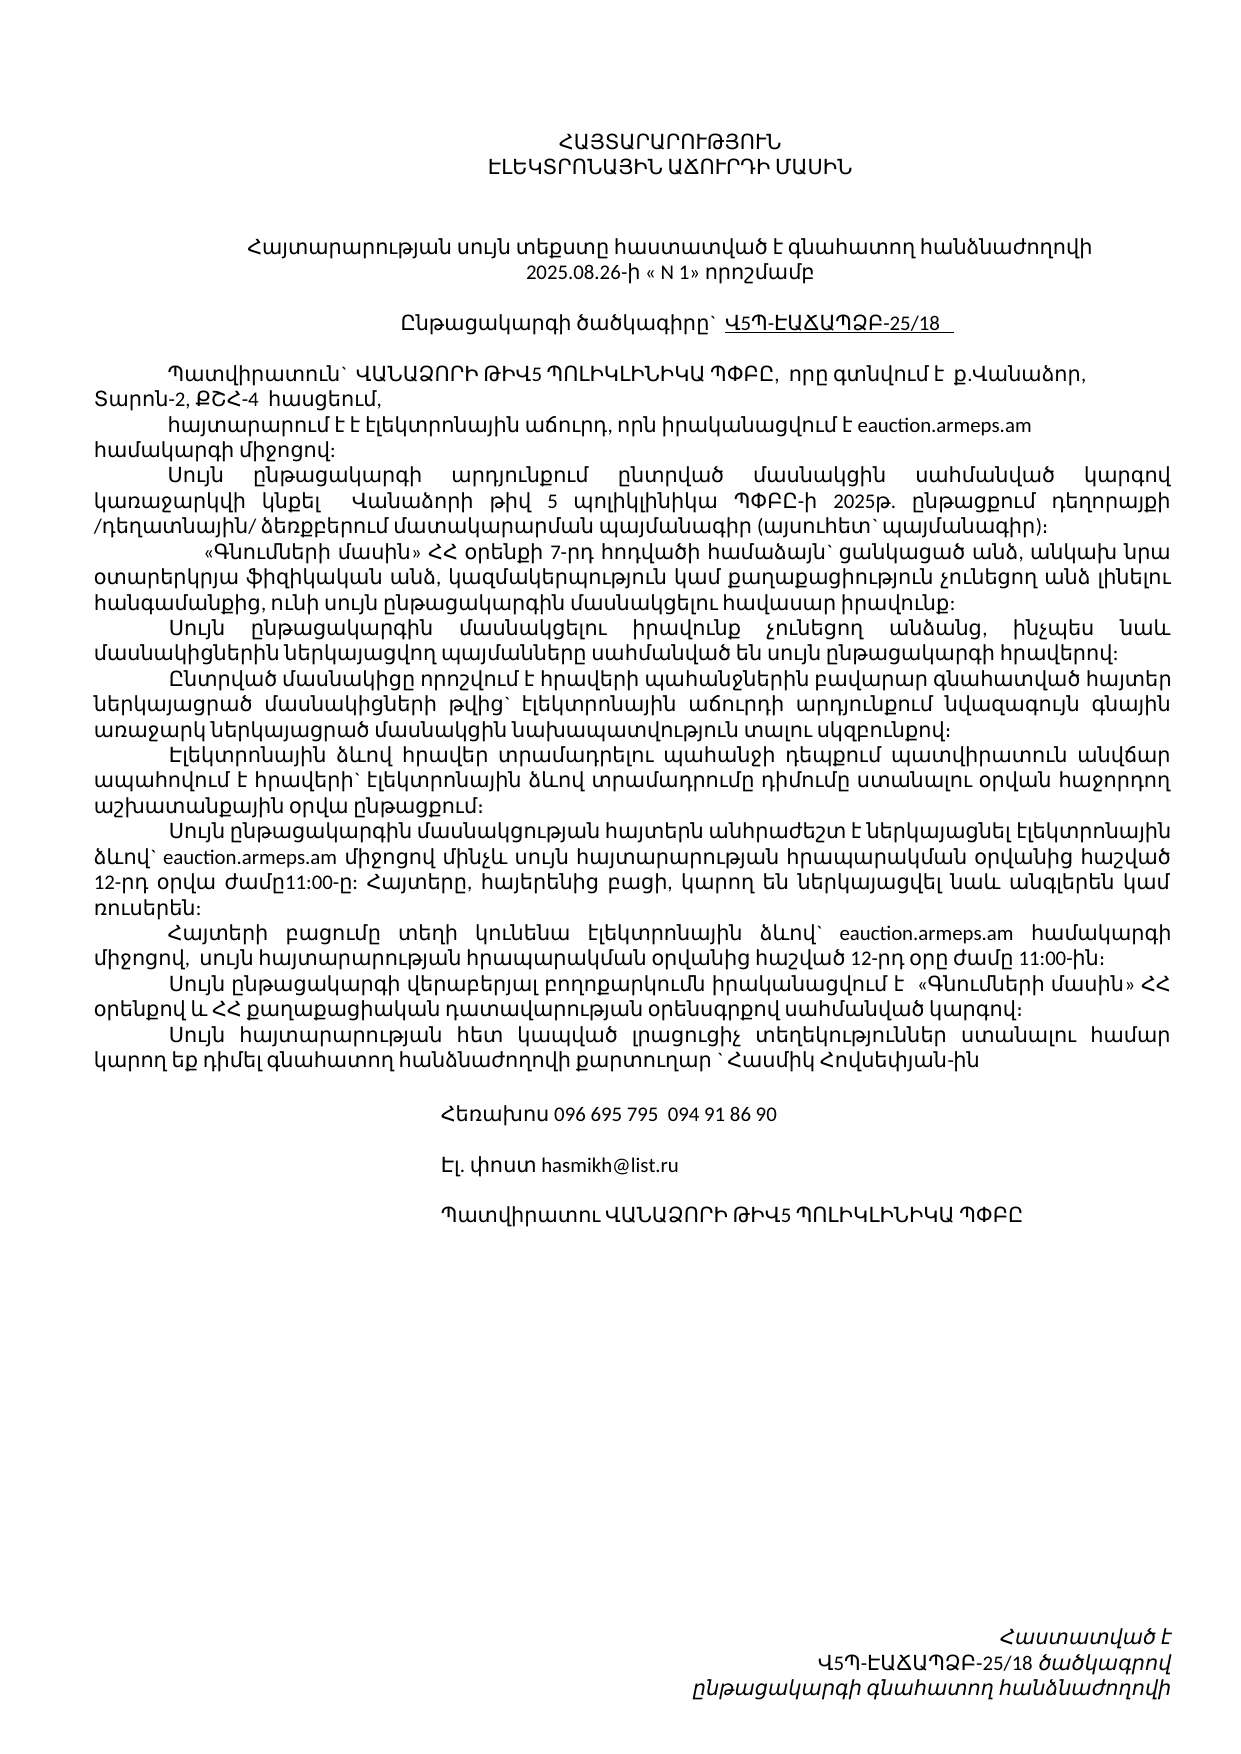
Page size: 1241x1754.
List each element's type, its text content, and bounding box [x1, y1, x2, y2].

text Հեռախոս 096 695 795 094 91 86 90 [94, 1101, 1171, 1126]
text 2025.08.26 -ի « N 1» որոշմամբ [94, 259, 1171, 285]
text Սույն ընթացակարգի վերաբերյալ բողոքարկումն իրականացվում է «Գնումների մասին» ՀՀ օրենքով և ՀՀ քաղաքացիական դատավարության օրենսգրքով սահմանված կարգով։ [94, 971, 1171, 1022]
text Սույն ընթացակարգին մասնակցելու իրավունք չունեցող անձանց, ինչպես նաև մասնակիցներին ներկայացվող պայմանները սահմանված են սույն ընթացակարգի հրավերով: [94, 615, 1171, 666]
text «Գնումների մասին» ՀՀ օրենքի 7-րդ հոդվածի համաձայն` ցանկացած անձ, անկախ նրա օտարերկրյա ֆիզիկական անձ, կազմակերպություն կամ քաղաքացիություն չունեցող անձ լինելու հանգամանքից, ունի սույն ընթացակարգին մասնակցելու հավասար իրավունք: [94, 539, 1171, 615]
text Սույն հայտարարության հետ կապված լրացուցիչ տեղեկություններ ստանալու համար կարող եք դիմել գնահատող հանձնաժողովի քարտուղար ` Հասմիկ Հովսեփյան-ին [94, 1022, 1171, 1073]
text Հաստատված է [94, 1624, 1171, 1650]
text Ընտրված մասնակիցը որոշվում է հրավերի պահանջներին բավարար գնահատված հայտեր ներկայացրած մասնակիցների թվից` էլեկտրոնային աճուրդի արդյունքում նվազագույն գնային առաջարկ ներկայացրած մասնակցին նախապատվություն տալու սկզբունքով։ [94, 666, 1171, 742]
text Էլ. փոստ hasmikh@list.ru [94, 1152, 1171, 1177]
text Սույն ընթացակարգի արդյունքում ընտրված մասնակցին սահմանված կարգով կառաջարկվի կնքել Վանաձորի թիվ 5 պոլիկլինիկա ՊՓԲԸ-ի 2025թ. ընթացքում դեղորայքի /դեղատնային/ ձեռքբերում մատակարարման պայմանագիր (այսուհետ` պայմանագիր)։ [94, 463, 1171, 539]
text հայտարարում է է էլեկտրոնային աճուրդ, որն իրականացվում է eauction.armeps.am համակարգի միջոցով: [94, 412, 1171, 463]
text Հայտերի բացումը տեղի կունենա էլեկտրոնային ձևով` eauction.armeps.am համակարգի միջոցով, սույն հայտարարության հրապարակման օրվանից հաշված 12-րդ օրը ժամը 11:00-ին։ [94, 920, 1171, 971]
text Հայտարարության սույն տեքստը հաստատված է գնահատող հանձնաժողովի [94, 234, 1171, 259]
text ՀԱՅՏԱՐԱՐՈՒԹՅՈՒՆ [94, 129, 1171, 154]
text Պատվիրատուն` ՎԱՆԱՁՈՐԻ ԹԻՎ5 ՊՈԼԻԿԼԻՆԻԿԱ ՊՓԲԸ, որը գտնվում է ք.Վանաձոր, Տարոն-2, ՔՇՀ-4 հասցեում, [94, 361, 1171, 412]
text Էլեկտրոնային ձևով հրավեր տրամադրելու պահանջի դեպքում պատվիրատուն անվճար ապահովում է հրավերի` էլեկտրոնային ձևով տրամադրումը դիմումը ստանալու օրվան հաջորդող աշխատանքային օրվա ընթացքում։ [94, 742, 1171, 818]
text Ընթացակարգի ծածկագիրը` Վ5Պ-ԷԱՃԱՊՁԲ-25/18 [94, 310, 1171, 336]
text ընթացակարգի գնահատող հանձնաժողովի [94, 1675, 1171, 1701]
text ԷԼԵԿՏՐՈՆԱՅԻՆ ԱՃՈՒՐԴԻ ՄԱՍԻՆ [94, 154, 1171, 180]
text Պատվիրատու ՎԱՆԱՁՈՐԻ ԹԻՎ5 ՊՈԼԻԿԼԻՆԻԿԱ ՊՓԲԸ [94, 1203, 1171, 1228]
text Վ5Պ-ԷԱՃԱՊՁԲ-25/18 ծածկագրով [94, 1650, 1171, 1675]
text Սույն ընթացակարգին մասնակցության հայտերն անհրաժեշտ է ներկայացնել էլեկտրոնային ձևով` eauction.armeps.am միջոցով մինչև սույն հայտարարության հրապարակման օրվանից հաշված 12-րդ օրվա ժամը11:00-ը: Հայտերը, հայերենից բացի, կարող են ներկայացվել նաև անգլերեն կամ ռուսերեն: [94, 818, 1171, 920]
